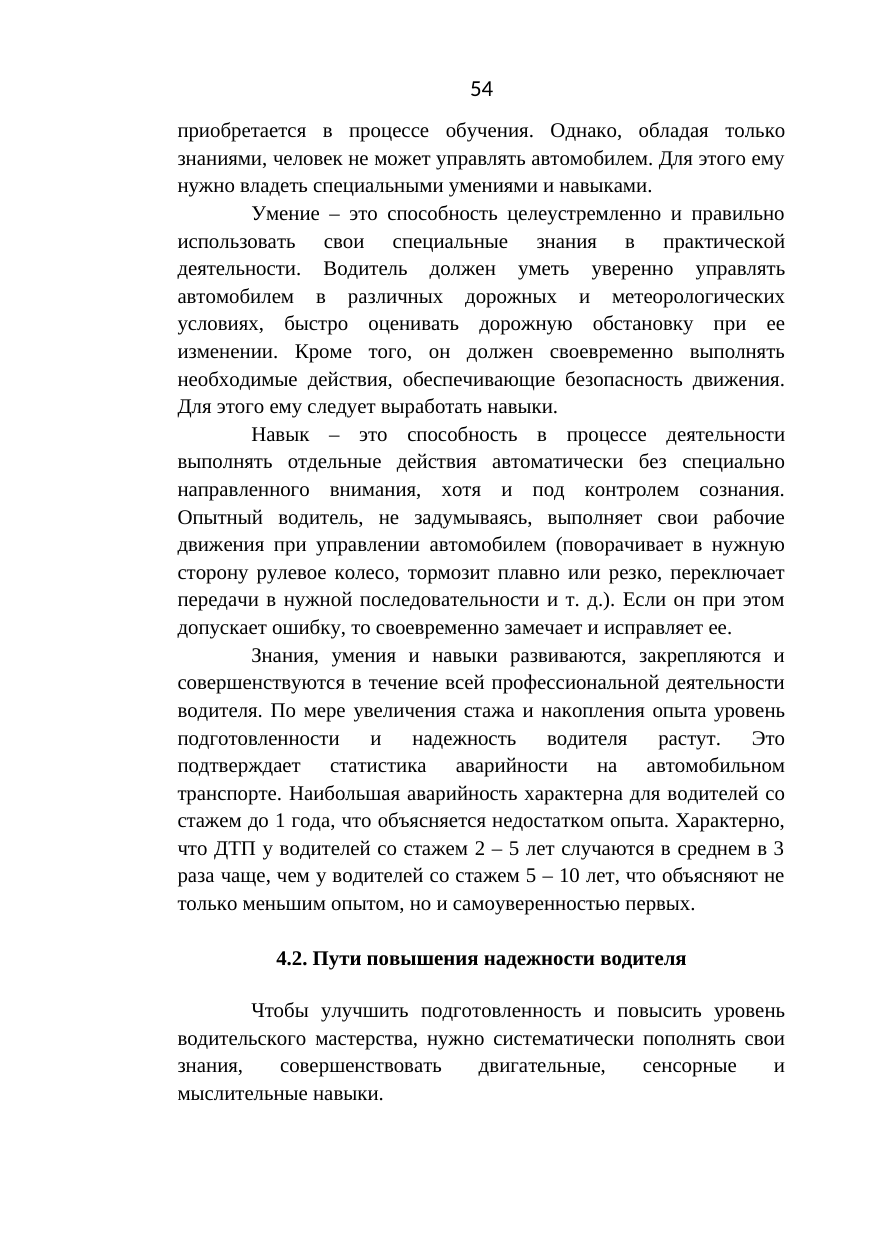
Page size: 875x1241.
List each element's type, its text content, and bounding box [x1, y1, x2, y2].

text Чтобы улучшить подготовленность и повысить уровень водительского мастерства, нужно систематически пополнять свои знания, совершенствовать двигательные, сенсорные и мыслительные навыки. [177, 998, 786, 1105]
text 4.2. Пути повышения надежности водителя [177, 946, 786, 970]
text Знания, умения и навыки развиваются, закрепляются и совершенствуются в течение всей профессиональной деятельности водителя. По мере увеличения стажа и накопления опыта уровень подготовленности и надежность водителя растут. Это подтверждает статистика аварийности на автомобильном транспорте. Наибольшая аварийность характерна для водителей со стажем до 1 года, что объясняется недостатком опыта. Характерно, что ДТП у водителей со стажем 2 – 5 лет случаются в среднем в 3 раза чаще, чем у водителей со стажем 5 – 10 лет, что объясняют не только меньшим опытом, но и самоуверенностью первых. [177, 643, 786, 915]
text Умение – это способность целеустремленно и правильно использовать свои специальные знания в практической деятельности. Водитель должен уметь уверенно управлять автомобилем в различных дорожных и метеорологических условиях, быстро оценивать дорожную обстановку при ее изменении. Кроме того, он должен своевременно выполнять необходимые действия, обеспечивающие безопасность движения. Для этого ему следует выработать навыки. [177, 201, 786, 418]
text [177, 118, 786, 197]
text Навык – это способность в процессе деятельности выполнять отдельные действия автоматически без специально направленного внимания, хотя и под контролем сознания. Опытный водитель, не задумываясь, выполняет свои рабочие движения при управлении автомобилем (поворачивает в нужную сторону рулевое колесо, тормозит плавно или резко, переключает передачи в нужной последовательности и т. д.). Если он при этом допускает ошибку, то своевременно замечает и исправляет ее. [177, 422, 786, 639]
